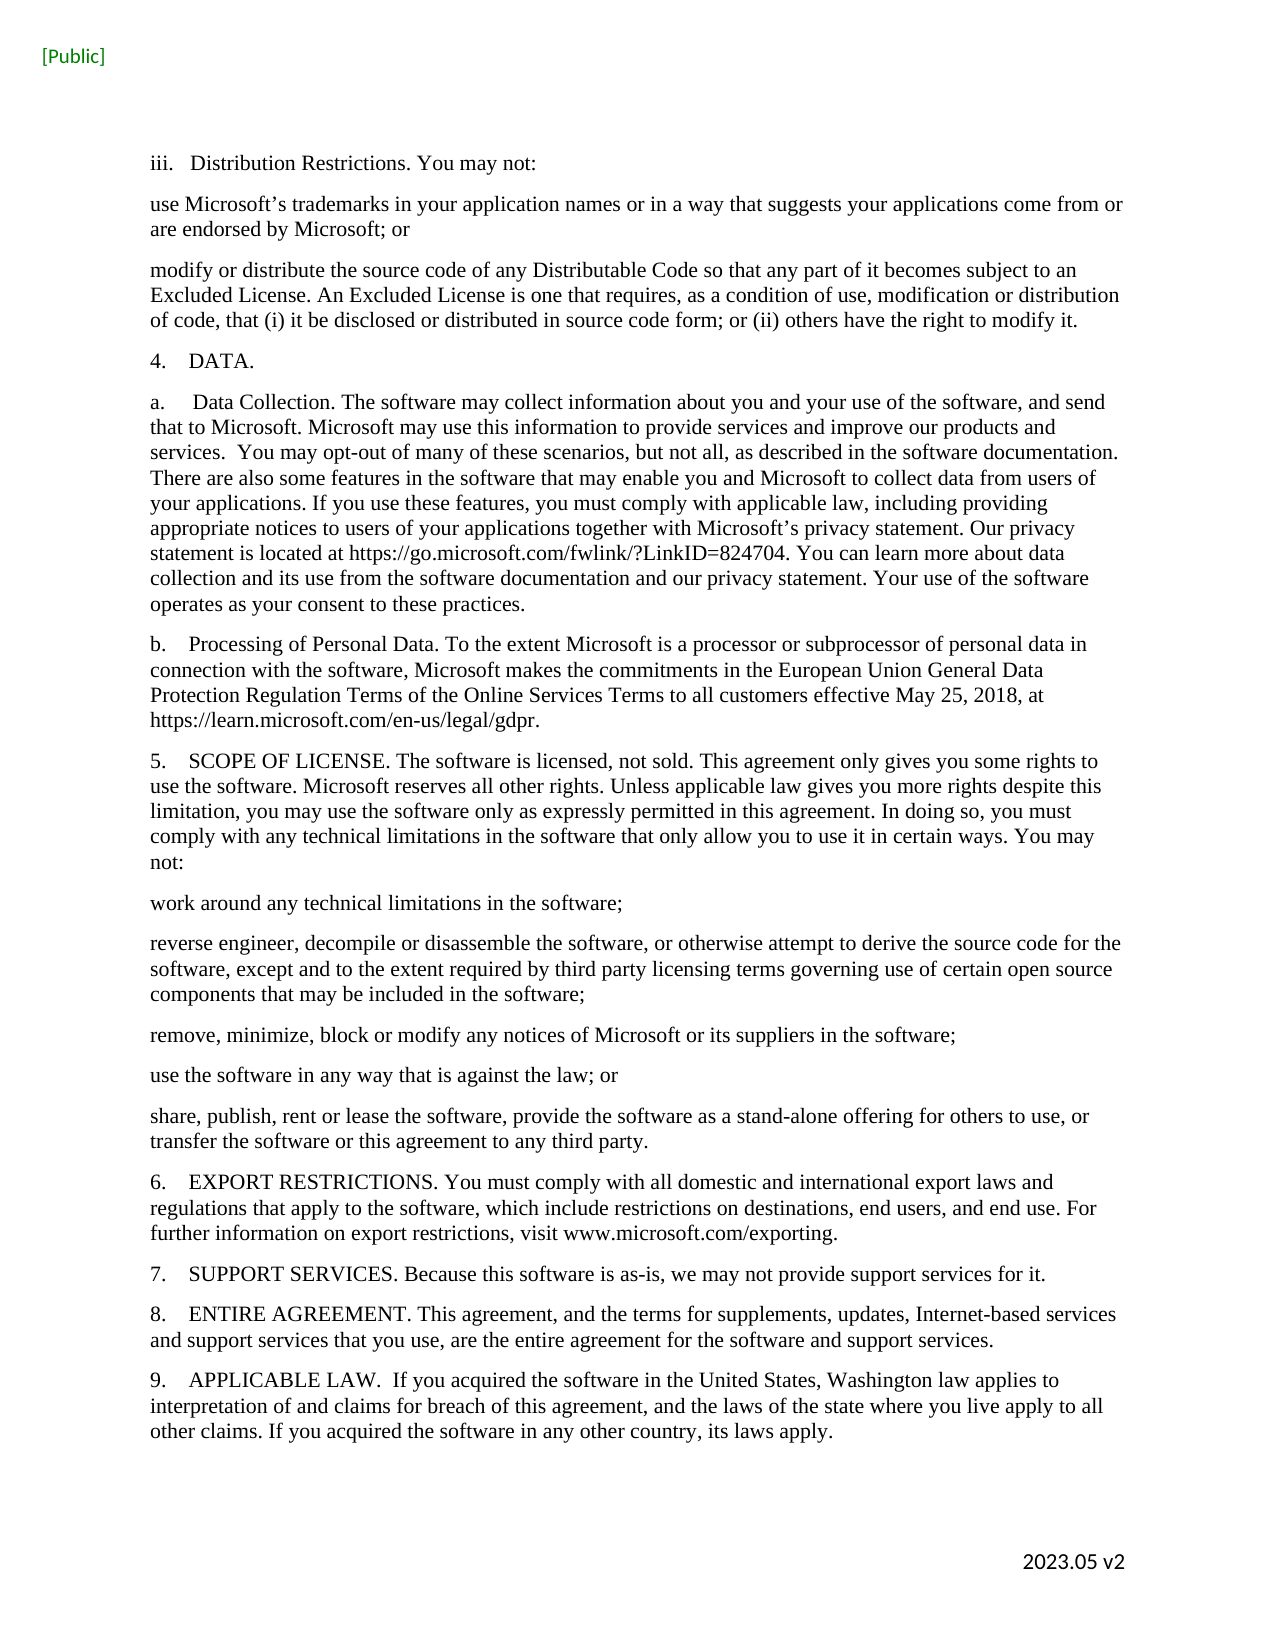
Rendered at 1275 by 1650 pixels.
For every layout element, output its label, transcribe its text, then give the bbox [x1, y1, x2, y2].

text use the software in any way that is against the law; or [150, 1062, 1125, 1088]
text b. Processing of Personal Data. To the extent Microsoft is a processor or subprocessor of personal data in connection with the software, Microsoft makes the commitments in the European Union General Data Protection Regulation Terms of the Online Services Terms to all customers effective May 25, 2018, at https://learn.microsoft.com/en-us/legal/gdpr. [150, 631, 1125, 732]
text 7. SUPPORT SERVICES. Because this software is as-is, we may not provide support services for it. [150, 1261, 1125, 1286]
text 6. EXPORT RESTRICTIONS. You must comply with all domestic and international export laws and regulations that apply to the software, which include restrictions on destinations, end users, and end use. For further information on export restrictions, visit www.microsoft.com/exporting. [150, 1169, 1125, 1245]
text reverse engineer, decompile or disassemble the software, or otherwise attempt to derive the source code for the software, except and to the extent required by third party licensing terms governing use of certain open source components that may be included in the software; [150, 930, 1125, 1006]
text iii. Distribution Restrictions. You may not: [150, 150, 1125, 175]
text 8. ENTIRE AGREEMENT. This agreement, and the terms for supplements, updates, Internet-based services and support services that you use, are the entire agreement for the software and support services. [150, 1301, 1125, 1352]
text 5. SCOPE OF LICENSE. The software is licensed, not sold. This agreement only gives you some rights to use the software. Microsoft reserves all other rights. Unless applicable law gives you more rights despite this limitation, you may use the software only as expressly permitted in this agreement. In doing so, you must comply with any technical limitations in the software that only allow you to use it in certain ways. You may not: [150, 748, 1125, 874]
text 4. DATA. [150, 348, 1125, 373]
text work around any technical limitations in the software; [150, 889, 1125, 915]
text use Microsoft’s trademarks in your application names or in a way that suggests your applications come from or are endorsed by Microsoft; or [150, 191, 1125, 241]
text a. Data Collection. The software may collect information about you and your use of the software, and send that to Microsoft. Microsoft may use this information to provide services and improve our products and services. You may opt-out of many of these scenarios, but not all, as described in the software documentation. There are also some features in the software that may enable you and Microsoft to collect data from users of your applications. If you use these features, you must comply with applicable law, including providing appropriate notices to users of your applications together with Microsoft’s privacy statement. Our privacy statement is located at https://go.microsoft.com/fwlink/?LinkID=824704. You can learn more about data collection and its use from the software documentation and our privacy statement. Your use of the software operates as your consent to these practices. [150, 389, 1125, 616]
text remove, minimize, block or modify any notices of Microsoft or its suppliers in the software; [150, 1022, 1125, 1047]
text share, publish, rent or lease the software, provide the software as a stand-alone offering for others to use, or transfer the software or this agreement to any third party. [150, 1103, 1125, 1154]
text 9. APPLICABLE LAW. If you acquired the software in the United States, Washington law applies to interpretation of and claims for breach of this agreement, and the laws of the state where you live apply to all other claims. If you acquired the software in any other country, its laws apply. [150, 1367, 1125, 1443]
text modify or distribute the source code of any Distributable Code so that any part of it becomes subject to an Excluded License. An Excluded License is one that requires, as a condition of use, modification or distribution of code, that (i) it be disclosed or distributed in source code form; or (ii) others have the right to modify it. [150, 257, 1125, 332]
